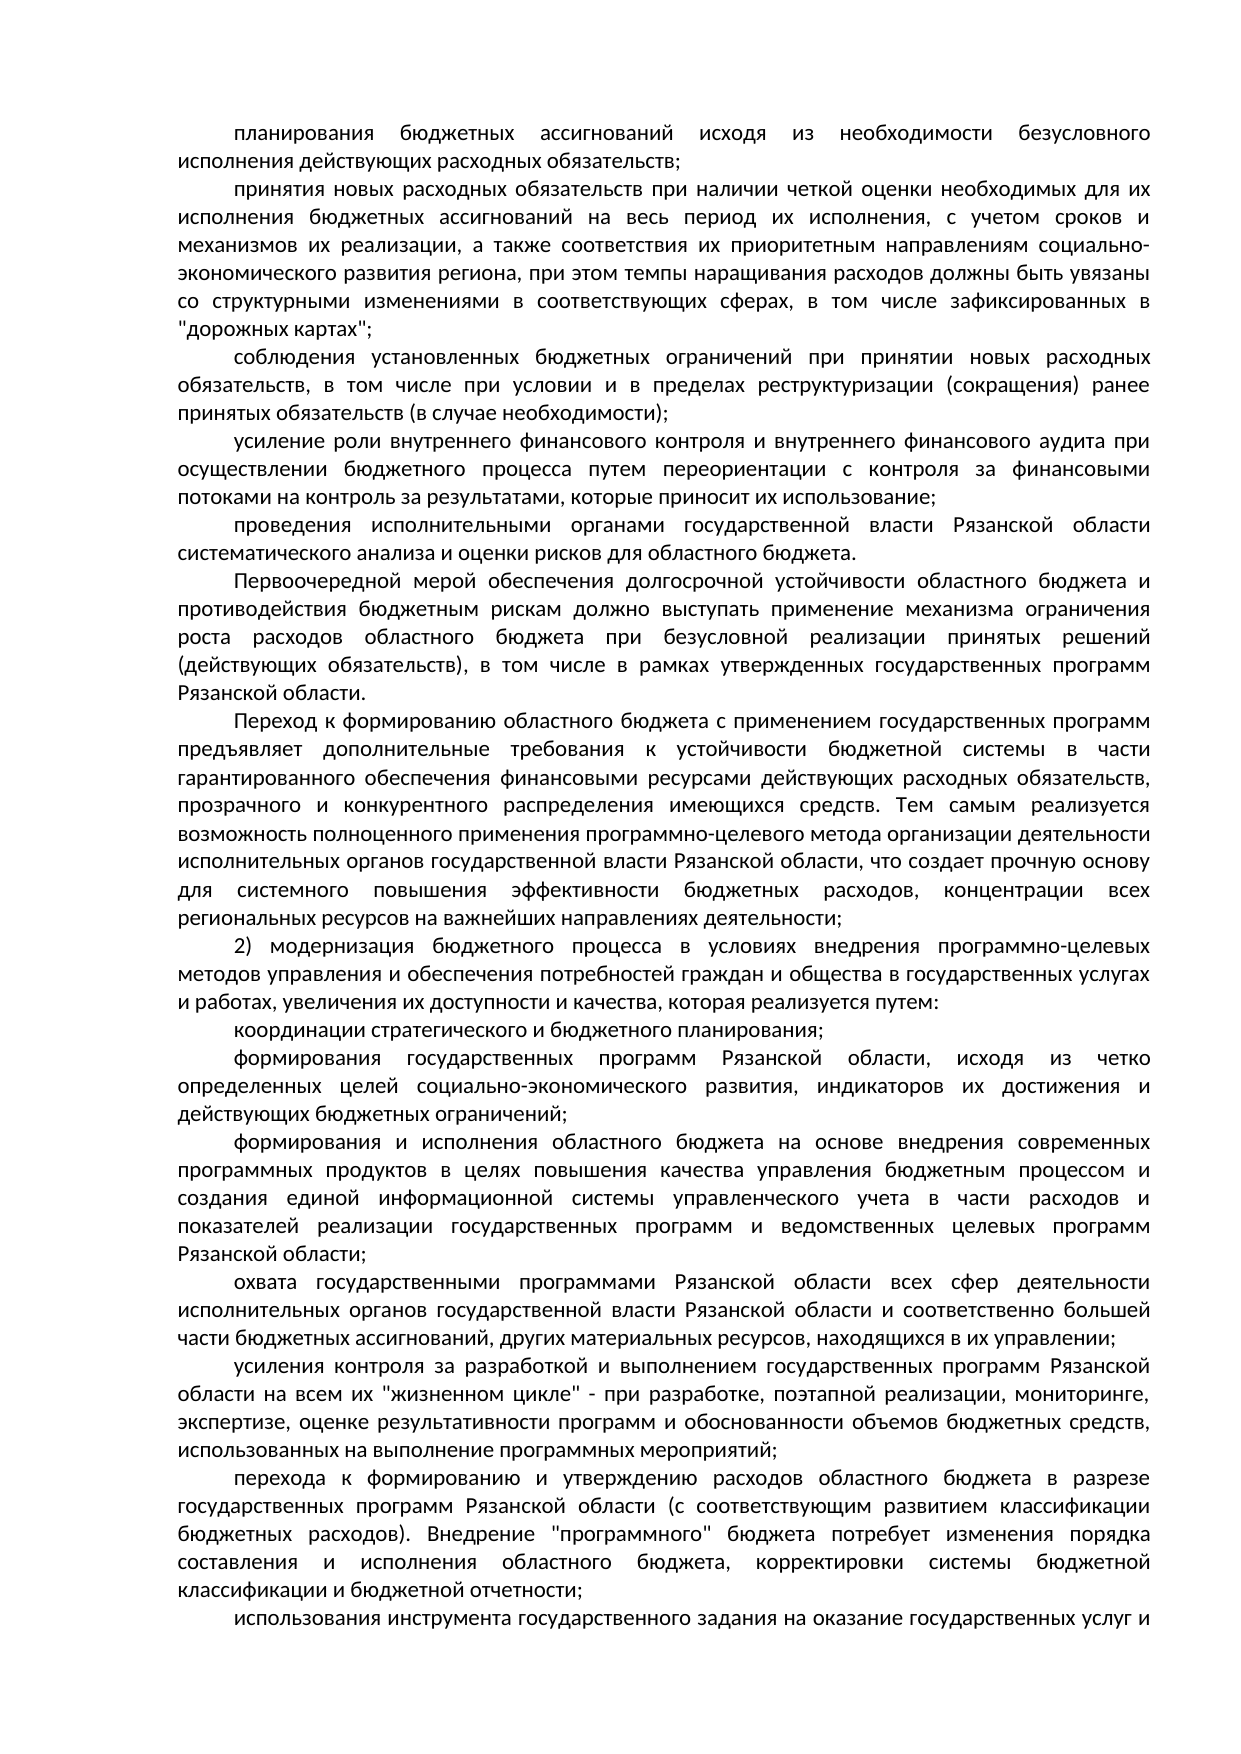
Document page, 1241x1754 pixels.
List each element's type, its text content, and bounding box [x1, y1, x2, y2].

text проведения исполнительными органами государственной власти Рязанской области систематического анализа и оценки рисков для областного бюджета. [177, 510, 1152, 566]
text планирования бюджетных ассигнований исходя из необходимости безусловного исполнения действующих расходных обязательств; [177, 118, 1152, 174]
text координации стратегического и бюджетного планирования; [177, 1015, 1152, 1043]
text соблюдения установленных бюджетных ограничений при принятии новых расходных обязательств, в том числе при условии и в пределах реструктуризации (сокращения) ранее принятых обязательств (в случае необходимости); [177, 342, 1152, 426]
text усиление роли внутреннего финансового контроля и внутреннего финансового аудита при осуществлении бюджетного процесса путем переориентации с контроля за финансовыми потоками на контроль за результатами, которые приносит их использование; [177, 426, 1152, 510]
text усиления контроля за разработкой и выполнением государственных программ Рязанской области на всем их "жизненном цикле" - при разработке, поэтапной реализации, мониторинге, экспертизе, оценке результативности программ и обоснованности объемов бюджетных средств, использованных на выполнение программных мероприятий; [177, 1351, 1152, 1463]
text Переход к формированию областного бюджета с применением государственных программ предъявляет дополнительные требования к устойчивости бюджетной системы в части гарантированного обеспечения финансовыми ресурсами действующих расходных обязательств, прозрачного и конкурентного распределения имеющихся средств. Тем самым реализуется возможность полноценного применения программно-целевого метода организации деятельности исполнительных органов государственной власти Рязанской области, что создает прочную основу для системного повышения эффективности бюджетных расходов, концентрации всех региональных ресурсов на важнейших направлениях деятельности; [177, 707, 1152, 931]
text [177, 1603, 1152, 1631]
text охвата государственными программами Рязанской области всех сфер деятельности исполнительных органов государственной власти Рязанской области и соответственно большей части бюджетных ассигнований, других материальных ресурсов, находящихся в их управлении; [177, 1267, 1152, 1351]
text формирования и исполнения областного бюджета на основе внедрения современных программных продуктов в целях повышения качества управления бюджетным процессом и создания единой информационной системы управленческого учета в части расходов и показателей реализации государственных программ и ведомственных целевых программ Рязанской области; [177, 1127, 1152, 1267]
text перехода к формированию и утверждению расходов областного бюджета в разрезе государственных программ Рязанской области (с соответствующим развитием классификации бюджетных расходов). Внедрение "программного" бюджета потребует изменения порядка составления и исполнения областного бюджета, корректировки системы бюджетной классификации и бюджетной отчетности; [177, 1463, 1152, 1603]
text Первоочередной мерой обеспечения долгосрочной устойчивости областного бюджета и противодействия бюджетным рискам должно выступать применение механизма ограничения роста расходов областного бюджета при безусловной реализации принятых решений (действующих обязательств), в том числе в рамках утвержденных государственных программ Рязанской области. [177, 566, 1152, 707]
text 2) модернизация бюджетного процесса в условиях внедрения программно-целевых методов управления и обеспечения потребностей граждан и общества в государственных услугах и работах, увеличения их доступности и качества, которая реализуется путем: [177, 931, 1152, 1015]
text принятия новых расходных обязательств при наличии четкой оценки необходимых для их исполнения бюджетных ассигнований на весь период их исполнения, с учетом сроков и механизмов их реализации, а также соответствия их приоритетным направлениям социально-экономического развития региона, при этом темпы наращивания расходов должны быть увязаны со структурными изменениями в соответствующих сферах, в том числе зафиксированных в "дорожных картах"; [177, 174, 1152, 342]
text формирования государственных программ Рязанской области, исходя из четко определенных целей социально-экономического развития, индикаторов их достижения и действующих бюджетных ограничений; [177, 1043, 1152, 1127]
